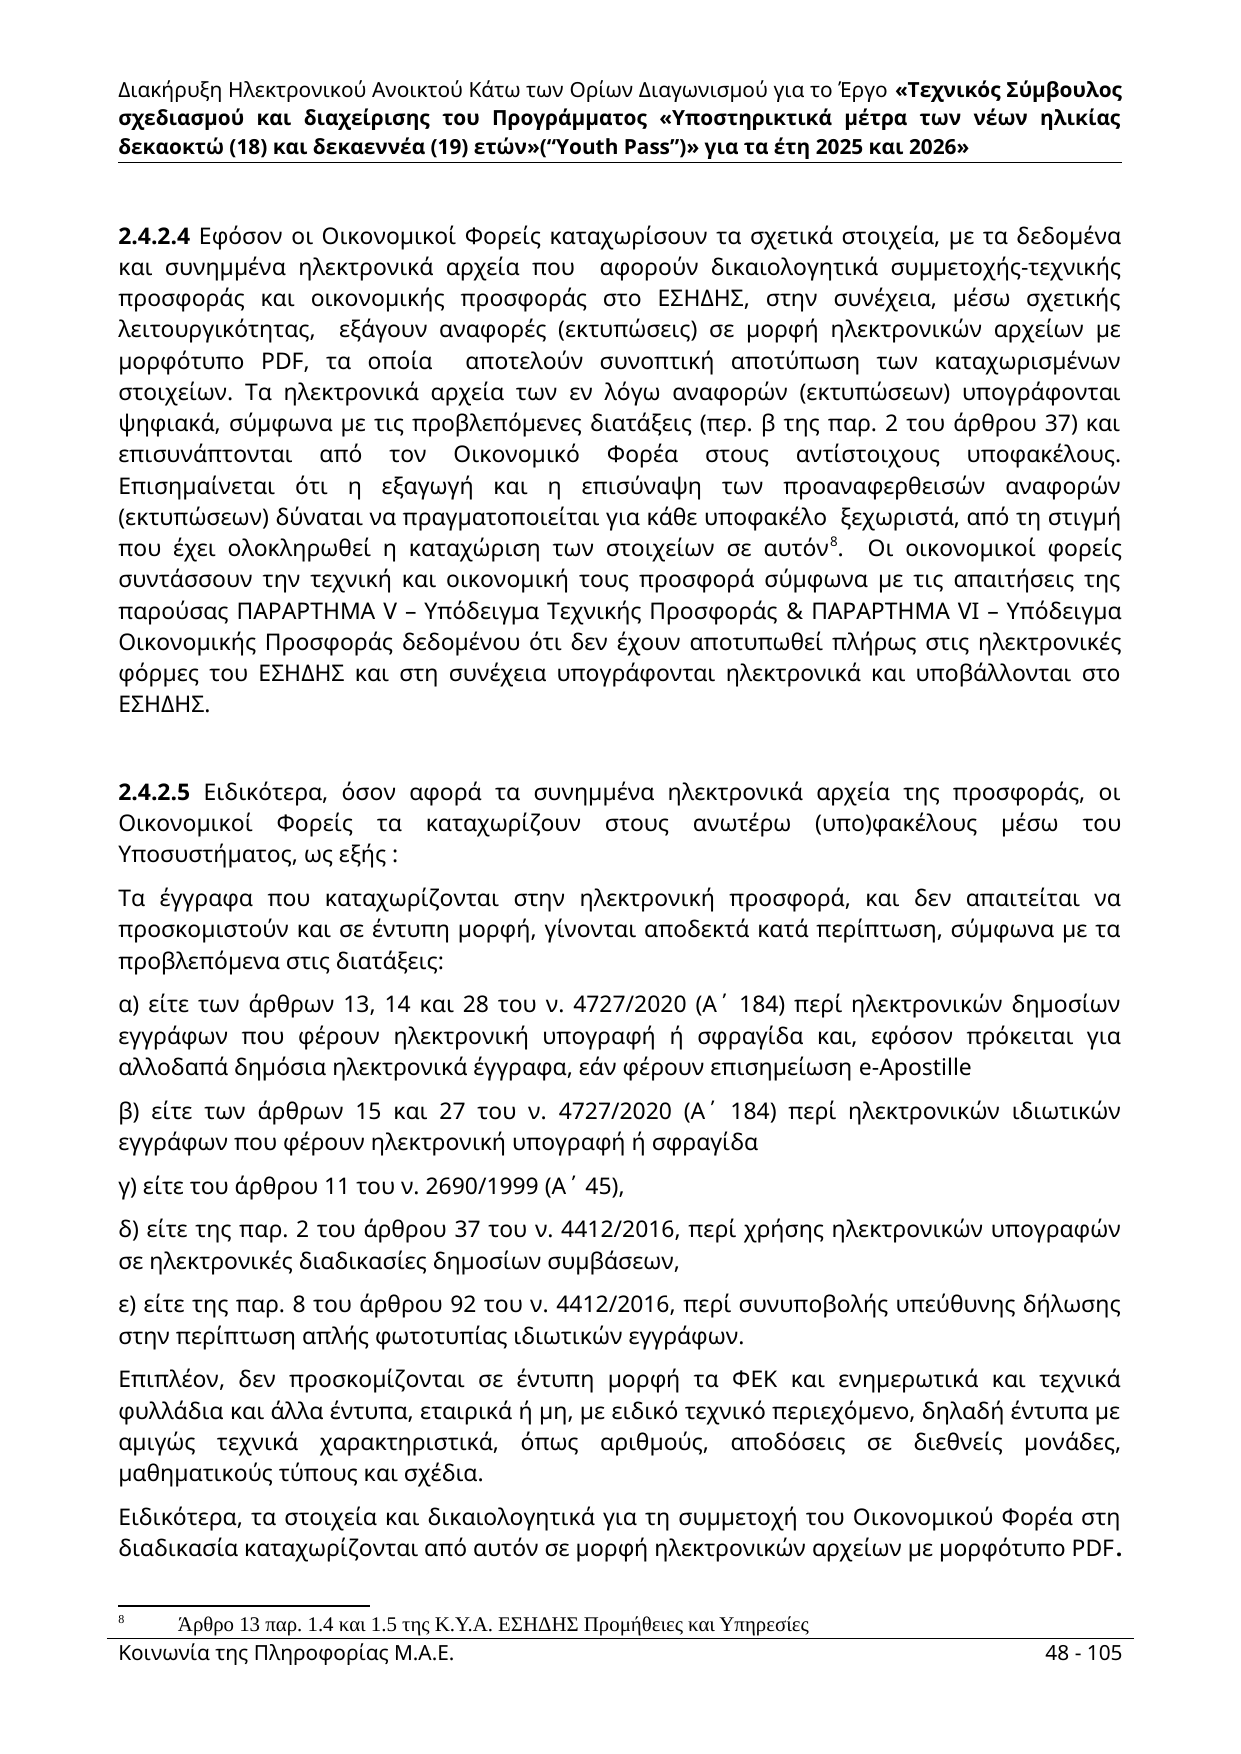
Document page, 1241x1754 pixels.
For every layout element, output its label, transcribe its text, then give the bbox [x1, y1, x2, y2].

text Επιπλέον, δεν προσκομίζονται σε έντυπη μορφή τα ΦΕΚ και ενημερωτικά και τεχνικά φυλλάδια και άλλα έντυπα, εταιρικά ή μη, με ειδικό τεχνικό περιεχόμενο, δηλαδή έντυπα με αμιγώς τεχνικά χαρακτηριστικά, όπως αριθμούς, αποδόσεις σε διεθνείς μονάδες, μαθηματικούς τύπους και σχέδια. [118, 1363, 1122, 1488]
text β) είτε των άρθρων 15 και 27 του ν. 4727/2020 (Α΄ 184) περί ηλεκτρονικών ιδιωτικών εγγράφων που φέρουν ηλεκτρονική υπογραφή ή σφραγίδα [118, 1095, 1122, 1157]
text δ) είτε της παρ. 2 του άρθρου 37 του ν. 4412/2016, περί χρήσης ηλεκτρονικών υπογραφών σε ηλεκτρονικές διαδικασίες δημοσίων συμβάσεων, [118, 1213, 1122, 1276]
text α) είτε των άρθρων 13, 14 και 28 του ν. 4727/2020 (Α΄ 184) περί ηλεκτρονικών δημοσίων εγγράφων που φέρουν ηλεκτρονική υπογραφή ή σφραγίδα και, εφόσον πρόκειται για αλλοδαπά δημόσια ηλεκτρονικά έγγραφα, εάν φέρουν επισημείωση e-Apostille [118, 988, 1122, 1082]
text 2.4.2.4 Εφόσον οι Οικονομικοί Φορείς καταχωρίσουν τα σχετικά στοιχεία, με τα δεδομένα και συνημμένα ηλεκτρονικά αρχεία που αφορούν δικαιολογητικά συμμετοχής-τεχνικής προσφοράς και οικονομικής προσφοράς στο ΕΣΗΔΗΣ, στην συνέχεια, μέσω σχετικής λειτουργικότητας, εξάγουν αναφορές (εκτυπώσεις) σε μορφή ηλεκτρονικών αρχείων με μορφότυπο PDF, τα οποία αποτελούν συνοπτική αποτύπωση των καταχωρισμένων στοιχείων. Τα ηλεκτρονικά αρχεία των εν λόγω αναφορών (εκτυπώσεων) υπογράφονται ψηφιακά, σύμφωνα με τις προβλεπόμενες διατάξεις (περ. β της παρ. 2 του άρθρου 37) και επισυνάπτονται από τον Οικονομικό Φορέα στους αντίστοιχους υποφακέλους. Επισημαίνεται ότι η εξαγωγή και η επισύναψη των προαναφερθεισών αναφορών (εκτυπώσεων) δύναται να πραγματοποιείται για κάθε υποφακέλο ξεχωριστά, από τη στιγμή που έχει ολοκληρωθεί η καταχώριση των στοιχείων σε αυτόν. Οι οικονομικοί φορείς συντάσσουν την τεχνική και οικονομική τους προσφορά σύμφωνα με τις απαιτήσεις της παρούσας ΠΑΡΑΡΤΗΜΑ V – Υπόδειγμα Τεχνικής Προσφοράς & ΠΑΡΑΡΤΗΜΑ VI – Υπόδειγμα Οικονομικής Προσφοράς δεδομένου ότι δεν έχουν αποτυπωθεί πλήρως στις ηλεκτρονικές φόρμες του ΕΣΗΔΗΣ και στη συνέχεια υπογράφονται ηλεκτρονικά και υποβάλλονται στο ΕΣΗΔΗΣ. [118, 220, 1122, 720]
text Ειδικότερα, τα στοιχεία και δικαιολογητικά για τη συμμετοχή του Οικονομικού Φορέα στη διαδικασία καταχωρίζονται από αυτόν σε μορφή ηλεκτρονικών αρχείων με μορφότυπο PDF. [118, 1501, 1122, 1595]
text ε) είτε της παρ. 8 του άρθρου 92 του ν. 4412/2016, περί συνυποβολής υπεύθυνης δήλωσης στην περίπτωση απλής φωτοτυπίας ιδιωτικών εγγράφων. [118, 1288, 1122, 1351]
text γ) είτε του άρθρου 11 του ν. 2690/1999 (Α΄ 45), [118, 1170, 1122, 1201]
text 2.4.2.5 Ειδικότερα, όσον αφορά τα συνημμένα ηλεκτρονικά αρχεία της προσφοράς, οι Οικονομικοί Φορείς τα καταχωρίζουν στους ανωτέρω (υπο)φακέλους μέσω του Υποσυστήματος, ως εξής : [118, 776, 1122, 870]
text Τα έγγραφα που καταχωρίζονται στην ηλεκτρονική προσφορά, και δεν απαιτείται να προσκομιστούν και σε έντυπη μορφή, γίνονται αποδεκτά κατά περίπτωση, σύμφωνα με τα προβλεπόμενα στις διατάξεις: [118, 882, 1122, 976]
